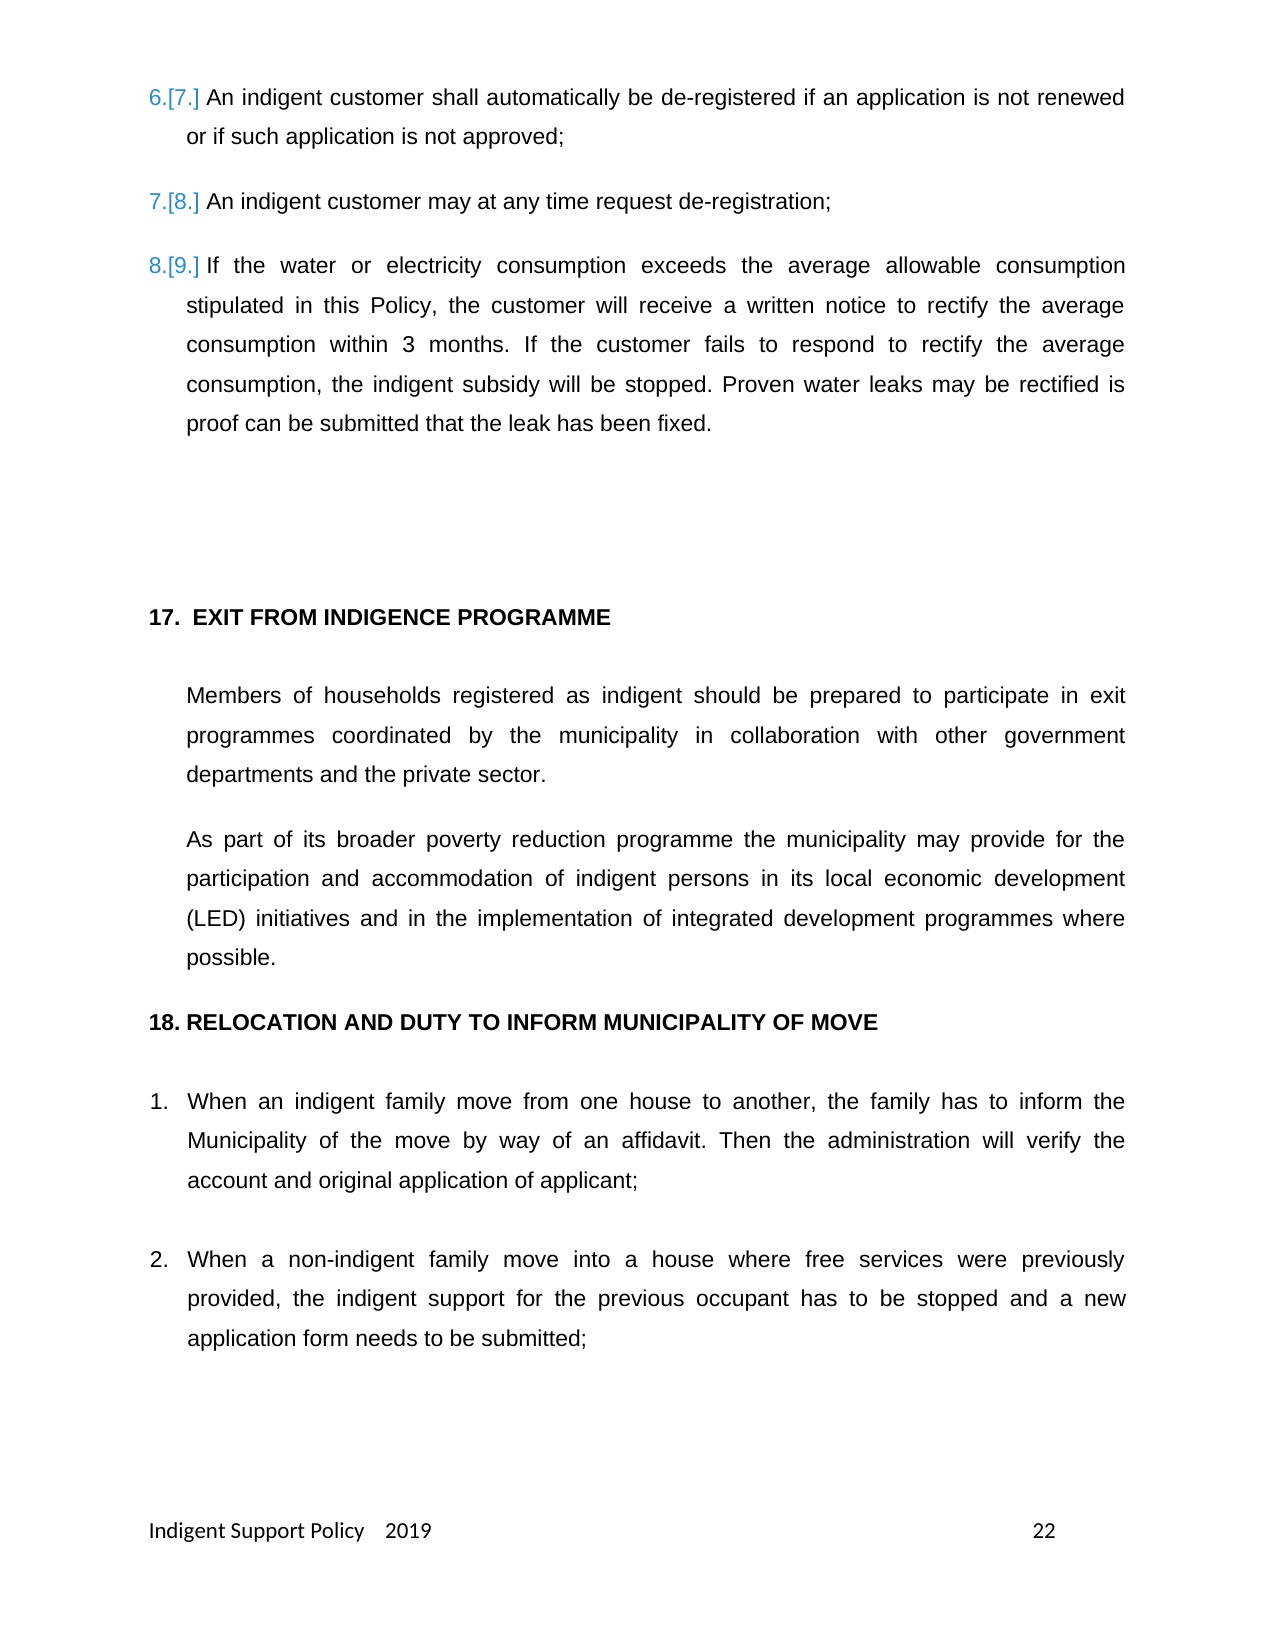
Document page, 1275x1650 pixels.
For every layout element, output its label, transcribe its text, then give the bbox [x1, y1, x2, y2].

list EXIT FROM INDIGENCE PROGRAMME [148, 603, 1126, 630]
list When an indigent family move from one house to another, the family has to inform the Municipality of the move by way of an affidavit. Then the administration will verify the account and original application of applicant; [149, 1088, 1126, 1193]
list Members of households registered as indigent should be prepared to participate in exit programmes coordinated by the municipality in collaboration with other government departments and the private sector. [186, 682, 1126, 788]
list RELOCATION AND DUTY TO INFORM MUNICIPALITY OF MOVE [148, 1009, 1126, 1035]
list An indigent customer may at any time request de-registration; [148, 188, 1126, 214]
list When a non-indigent family move into a house where free services were previously provided, the indigent support for the previous occupant has to be stopped and a new application form needs to be submitted; [149, 1246, 1126, 1351]
list If the water or electricity consumption exceeds the average allowable consumption stipulated in this Policy, the customer will receive a written notice to rectify the average consumption within 3 months. If the customer fails to respond to rectify the average consumption, the indigent subsidy will be stopped. Proven water leaks may be rectified is proof can be submitted that the leak has been fixed. [148, 252, 1126, 436]
text As part of its broader poverty reduction programme the municipality may provide for the participation and accommodation of indigent persons in its local economic development (LED) initiatives and in the implementation of integrated development programmes where possible. [186, 826, 1126, 971]
list An indigent customer shall automatically be de-registered if an application is not renewed or if such application is not approved; [148, 84, 1126, 149]
